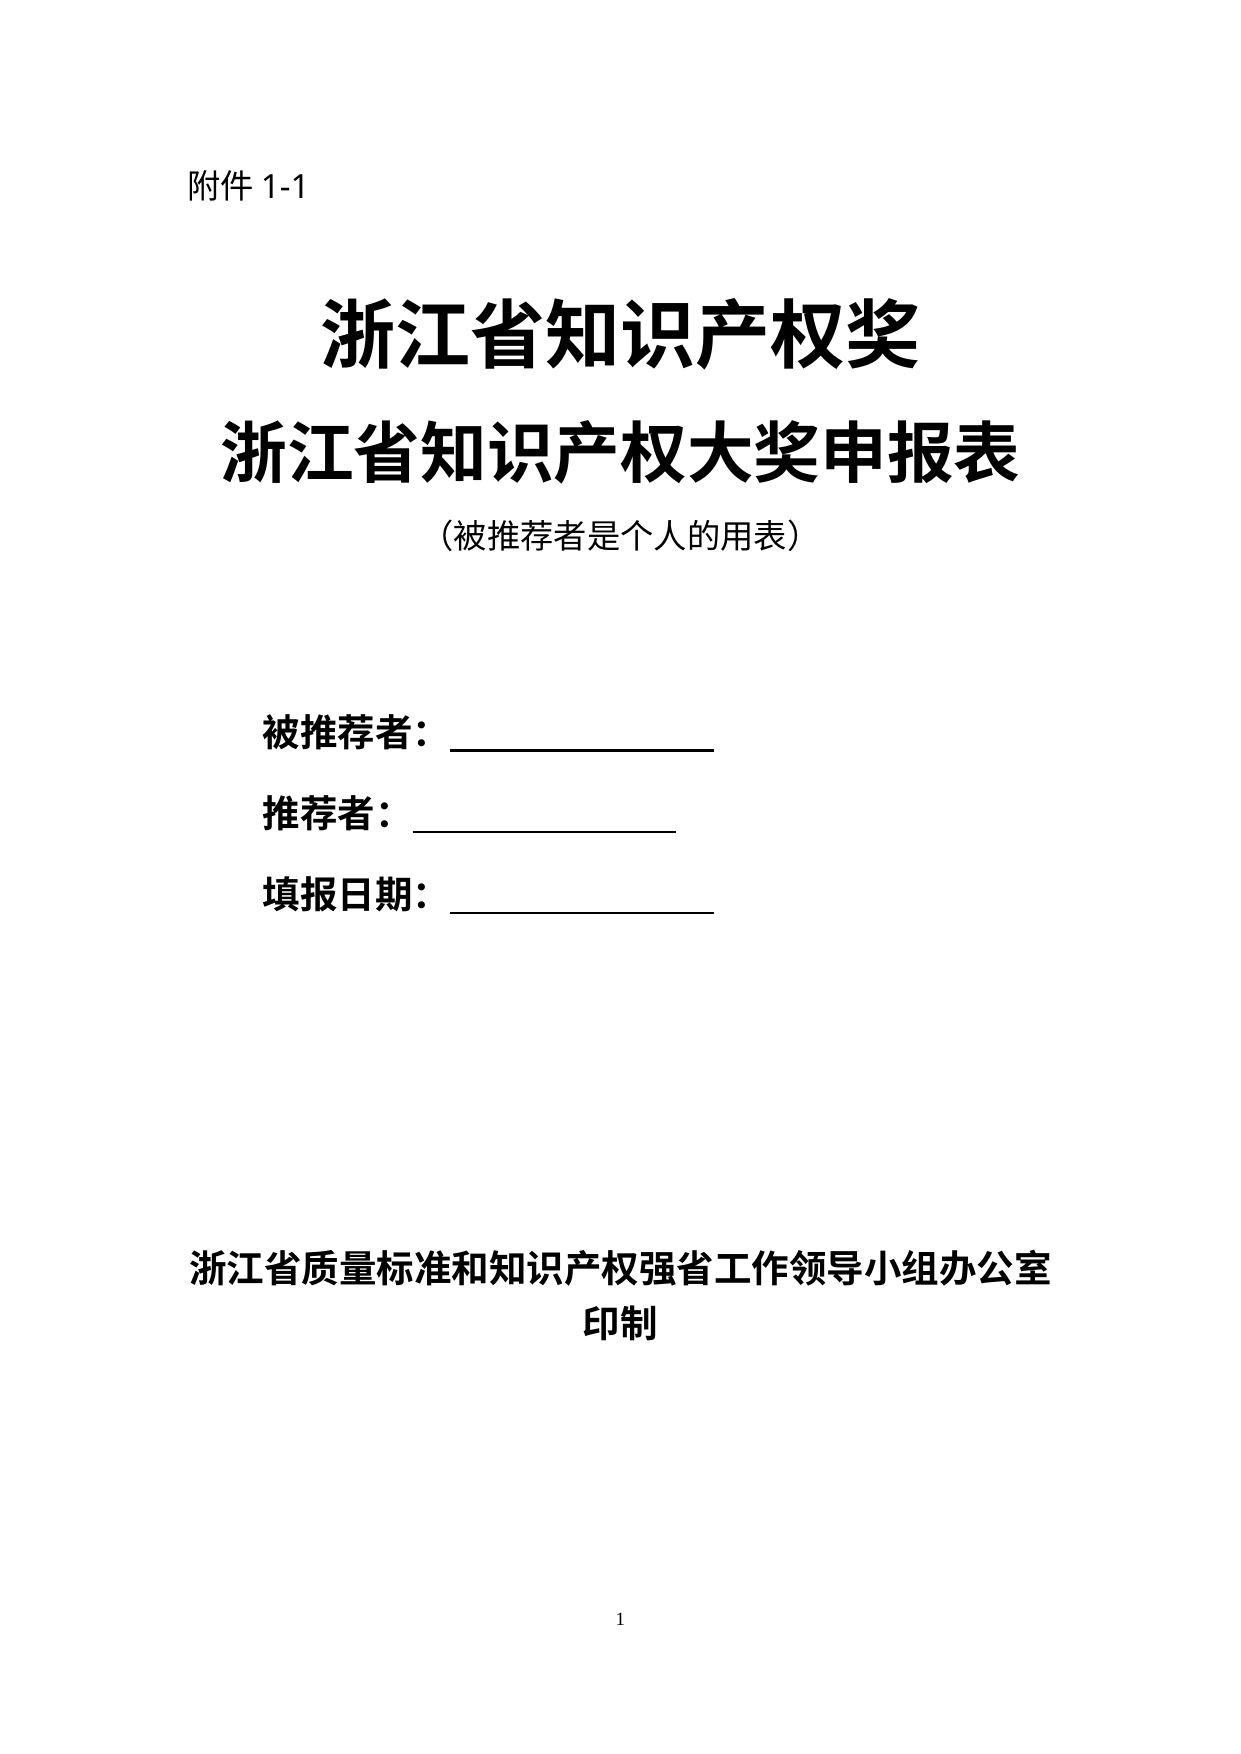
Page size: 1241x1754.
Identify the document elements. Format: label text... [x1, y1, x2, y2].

text 浙江省知识产权大奖申报表 [187, 385, 1053, 500]
text 推荐者： [187, 762, 1053, 844]
text （被推荐者是个人的用表） [187, 500, 1053, 560]
text 被推荐者： [187, 681, 1053, 762]
text 附件1-1 [187, 150, 1053, 210]
text 填报日期： [187, 844, 1053, 925]
text 浙江省知识产权奖 [187, 271, 1053, 385]
text 浙江省质量标准和知识产权强省工作领导小组办公室印制 [187, 1239, 1053, 1348]
